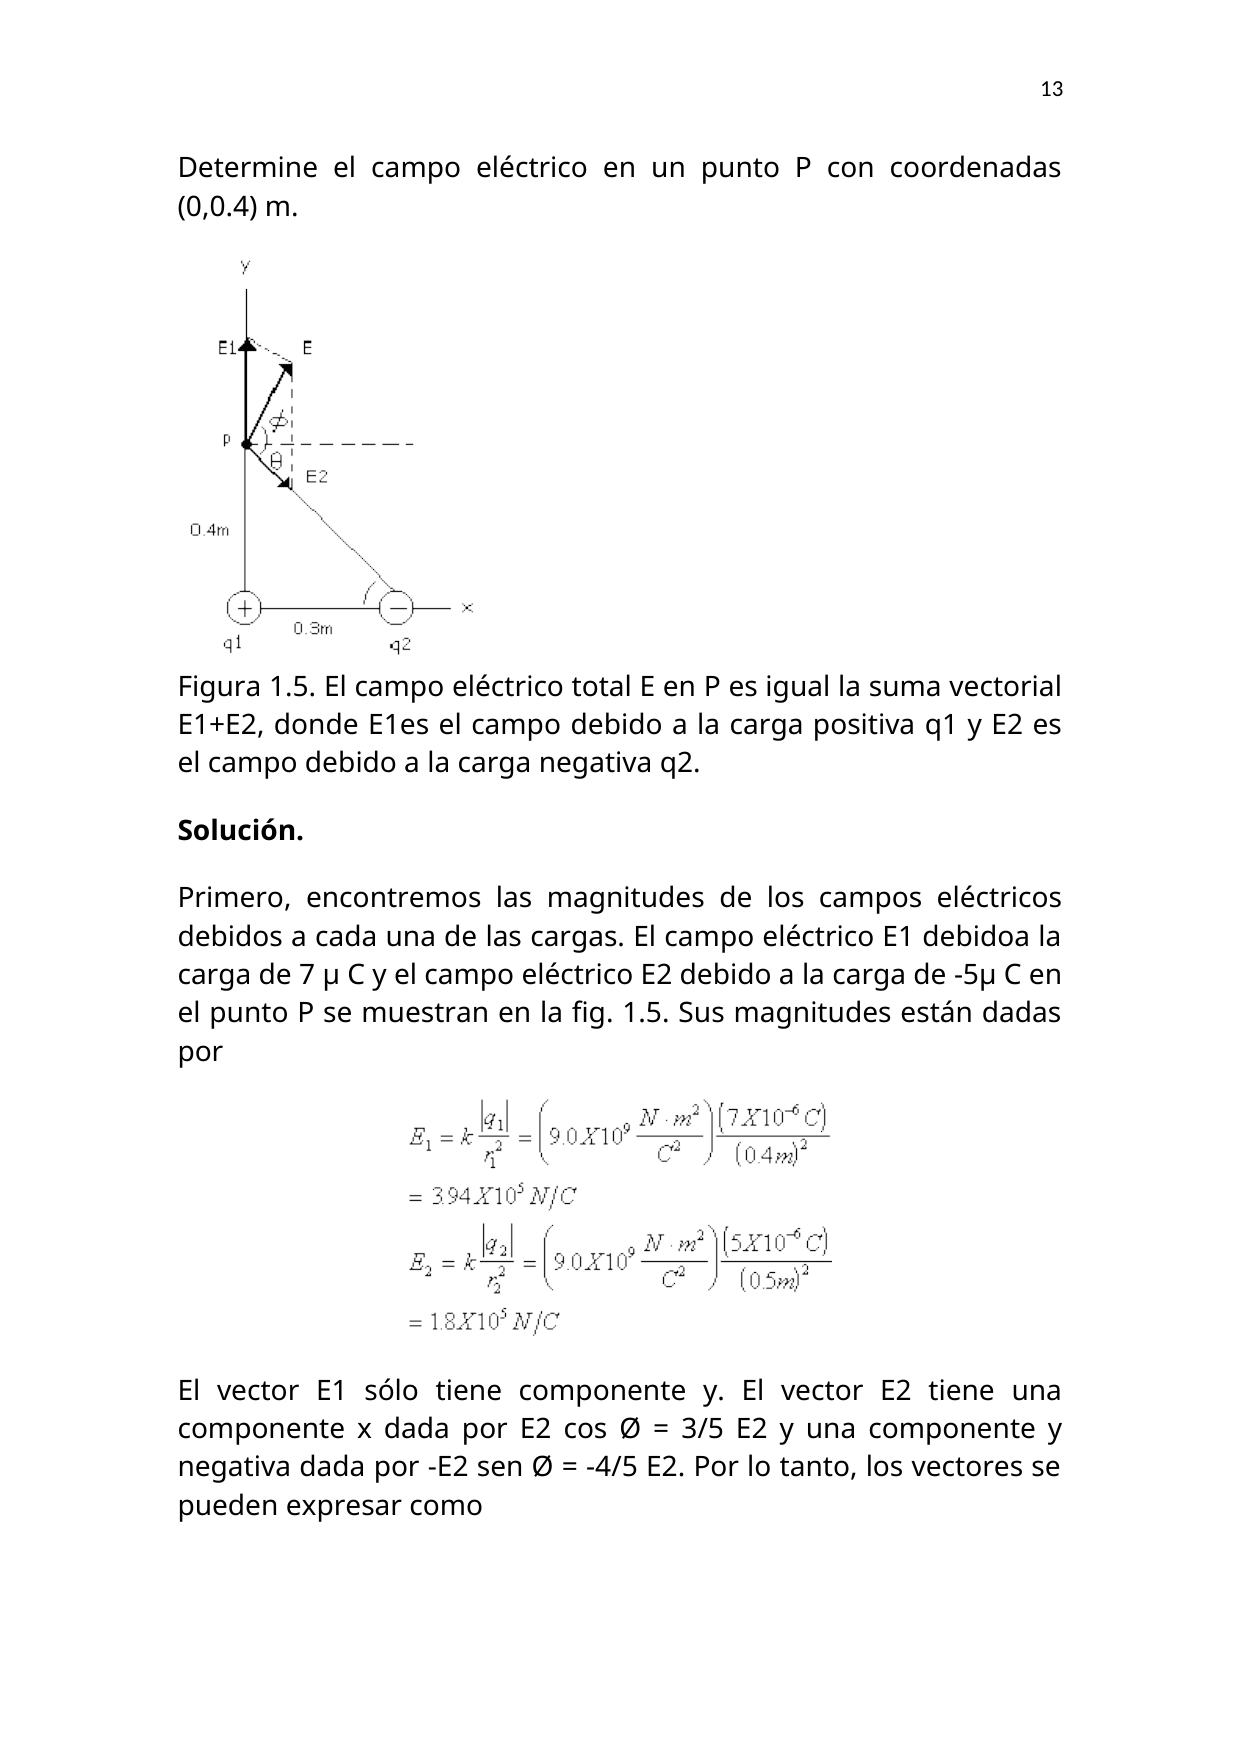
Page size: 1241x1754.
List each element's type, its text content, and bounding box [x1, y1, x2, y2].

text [177, 148, 1063, 224]
picture [177, 253, 489, 666]
picture [408, 1098, 832, 1341]
text El vector E1 sólo tiene componente y. El vector E2 tiene una componente x dada por E2 cos Ø = 3/5 E2 y una componente y negativa dada por -E2 sen Ø = -4/5 E2. Por lo tanto, los vectores se pueden expresar como [177, 1370, 1063, 1523]
text Solución. [177, 810, 1063, 848]
text Primero, encontremos las magnitudes de los campos eléctricos debidos a cada una de las cargas. El campo eléctrico E1 debidoa la carga de 7 µ C y el campo eléctrico E2 debido a la carga de -5µ C en el punto P se muestran en la fig. 1.5. Sus magnitudes están dadas por [177, 878, 1063, 1069]
